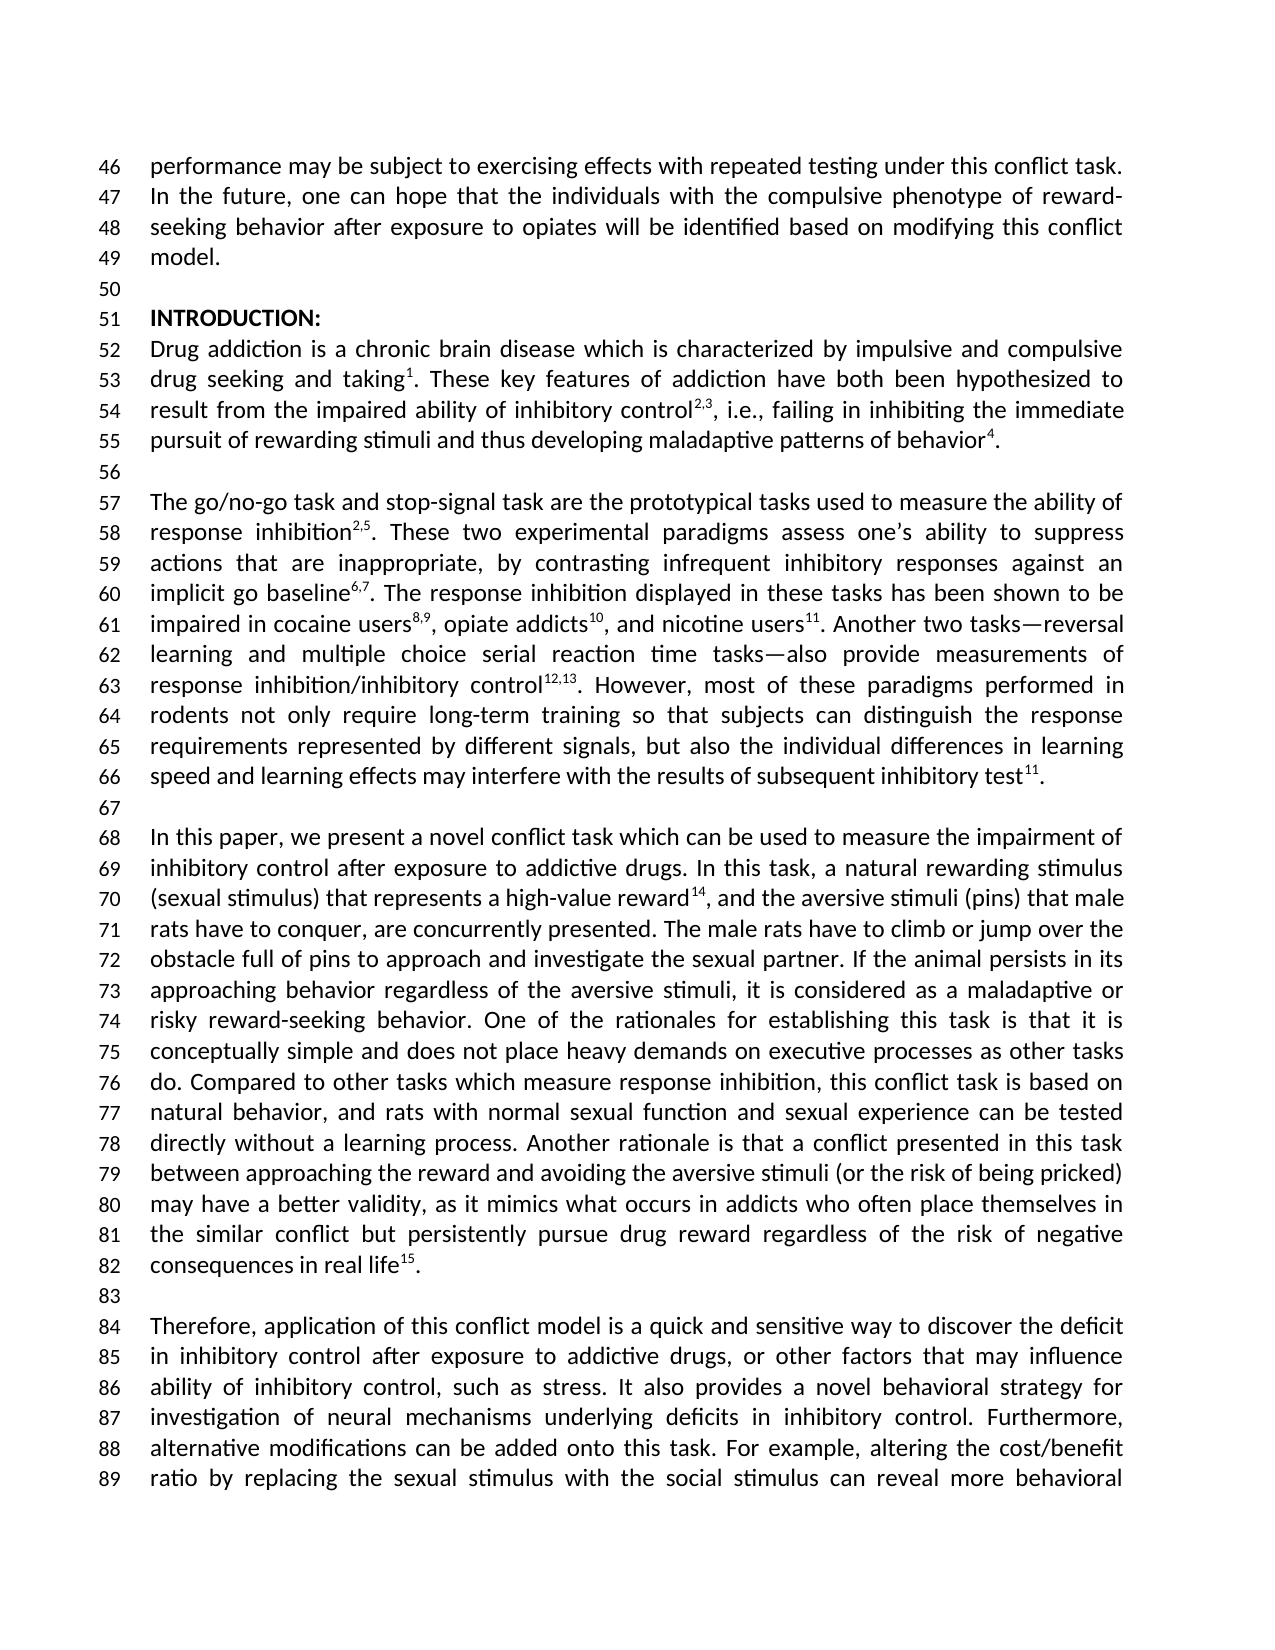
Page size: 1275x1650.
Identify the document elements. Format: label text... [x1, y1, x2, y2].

text INTRODUCTION: [150, 303, 1125, 333]
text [150, 1310, 1125, 1493]
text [150, 150, 1125, 272]
text In this paper, we present a novel conflict task which can be used to measure the impairment of inhibitory control after exposure to addictive drugs. In this task, a natural rewarding stimulus (sexual stimulus) that represents a high-value reward14, and the aversive stimuli (pins) that male rats have to conquer, are concurrently presented. The male rats have to climb or jump over the obstacle full of pins to approach and investigate the sexual partner. If the animal persists in its approaching behavior regardless of the aversive stimuli, it is considered as a maladaptive or risky reward-seeking behavior. One of the rationales for establishing this task is that it is conceptually simple and does not place heavy demands on executive processes as other tasks do. Compared to other tasks which measure response inhibition, this conflict task is based on natural behavior, and rats with normal sexual function and sexual experience can be tested directly without a learning process. Another rationale is that a conflict presented in this task between approaching the reward and avoiding the aversive stimuli (or the risk of being pricked) may have a better validity, as it mimics what occurs in addicts who often place themselves in the similar conflict but persistently pursue drug reward regardless of the risk of negative consequences in real life15. [150, 821, 1125, 1279]
text The go/no-go task and stop-signal task are the prototypical tasks used to measure the ability of response inhibition2,5. These two experimental paradigms assess one’s ability to suppress actions that are inappropriate, by contrasting infrequent inhibitory responses against an implicit go baseline6,7. The response inhibition displayed in these tasks has been shown to be impaired in cocaine users8,9, opiate addicts10, and nicotine users11. Another two tasks—reversal learning and multiple choice serial reaction time tasks—also provide measurements of response inhibition/inhibitory control12,13. However, most of these paradigms performed in rodents not only require long-term training so that subjects can distinguish the response requirements represented by different signals, but also the individual differences in learning speed and learning effects may interfere with the results of subsequent inhibitory test11. [150, 486, 1125, 791]
text Drug addiction is a chronic brain disease which is characterized by impulsive and compulsive drug seeking and taking1. These key features of addiction have both been hypothesized to result from the impaired ability of inhibitory control2,3, i.e., failing in inhibiting the immediate pursuit of rewarding stimuli and thus developing maladaptive patterns of behavior4. [150, 333, 1125, 455]
